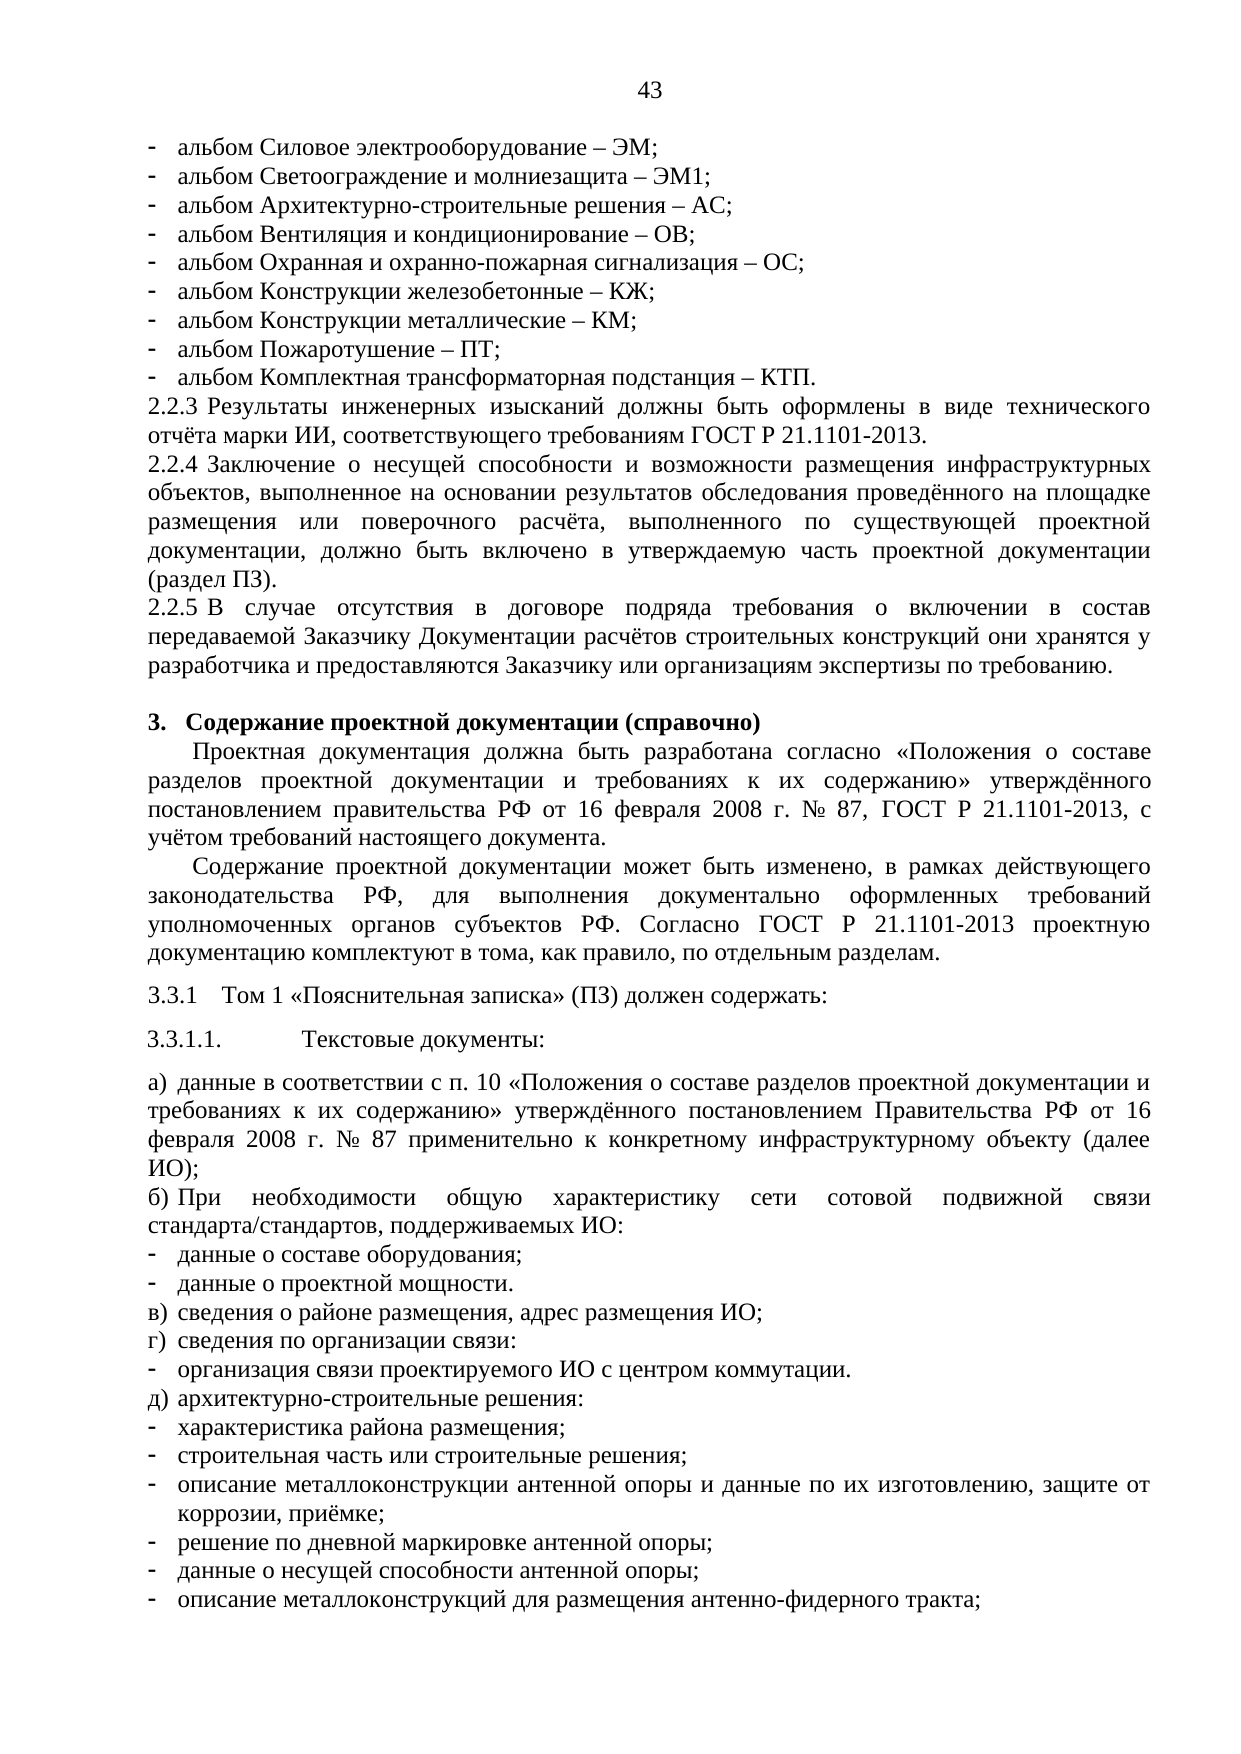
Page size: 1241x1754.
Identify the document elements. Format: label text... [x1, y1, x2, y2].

list решение по дневной маркировке антенной опоры; [148, 1527, 1152, 1556]
list данные в соответствии с п. 10 «Положения о составе разделов проектной документации и требованиях к их содержанию» утверждённого постановлением Правительства РФ от 16 февраля . № 87 применительно к конкретному инфраструктурному объекту (далее ИО); [148, 1067, 1152, 1182]
list Том 1 «Пояснительная записка» (ПЗ) должен содержать: [148, 981, 1152, 1009]
list Текстовые документы: [147, 1024, 1152, 1052]
list данные о несущей способности антенной опоры; [148, 1556, 1152, 1584]
text Содержание проектной документации (справочно) [148, 707, 1152, 736]
list описание металлоконструкции антенной опоры и данные по их изготовлению, защите от коррозии, приёмке; [148, 1469, 1152, 1527]
list альбом Конструкции железобетонные – КЖ; [148, 276, 1152, 305]
list Заключение о несущей способности и возможности размещения инфраструктурных объектов, выполненное на основании результатов обследования проведённого на площадке размещения или поверочного расчёта, выполненного по существующей проектной документации, должно быть включено в утверждаемую часть проектной документации (раздел ПЗ). [148, 449, 1152, 592]
list Проектная документация должна быть разработана согласно «Положения о составе разделов проектной документации и требованиях к их содержанию» утверждённого постановлением правительства РФ от 16 февраля 2008 г. № 87, ГОСТ Р 21.1101-2013, с учётом требований настоящего документа. [148, 736, 1152, 851]
list архитектурно-строительные решения: [148, 1383, 1152, 1412]
list альбом Архитектурно-строительные решения – АС; [148, 190, 1152, 219]
list Результаты инженерных изысканий должны быть оформлены в виде технического отчёта марки ИИ, соответствующего требованиям ГОСТ Р 21.1101-2013. [148, 391, 1152, 449]
list сведения о районе размещения, адрес размещения ИО; [148, 1297, 1152, 1326]
list данные о проектной мощности. [148, 1268, 1152, 1297]
list характеристика района размещения; [148, 1412, 1152, 1441]
list строительная часть или строительные решения; [148, 1441, 1152, 1469]
list альбом Светоограждение и молниезащита – ЭМ1; [148, 161, 1152, 190]
list организация связи проектируемого ИО с центром коммутации. [148, 1354, 1152, 1383]
list сведения по организации связи: [148, 1326, 1152, 1354]
list альбом Силовое электрооборудование – ЭМ; [148, 132, 1152, 161]
list альбом Конструкции металлические – КМ; [148, 305, 1152, 334]
list альбом Пожаротушение – ПТ; [148, 334, 1152, 362]
list альбом Вентиляция и кондиционирование – ОВ; [148, 219, 1152, 247]
list описание металлоконструкций для размещения антенно-фидерного тракта; [148, 1584, 1152, 1613]
list альбом Охранная и охранно-пожарная сигнализация – ОС; [148, 247, 1152, 276]
list Содержание проектной документации может быть изменено, в рамках действующего законодательства РФ, для выполнения документально оформленных требований уполномоченных органов субъектов РФ. Согласно ГОСТ Р 21.1101-2013 проектную документацию комплектуют в тома, как правило, по отдельным разделам. [148, 851, 1152, 966]
list В случае отсутствия в договоре подряда требования о включении в состав передаваемой Заказчику Документации расчётов строительных конструкций они хранятся у разработчика и предоставляются Заказчику или организациям экспертизы по требованию. [148, 592, 1152, 679]
list При необходимости общую характеристику сети сотовой подвижной связи стандарта/стандартов, поддерживаемых ИО: [148, 1182, 1152, 1239]
list альбом Комплектная трансформаторная подстанция – КТП. [148, 362, 1152, 391]
list данные о составе оборудования; [148, 1239, 1152, 1268]
